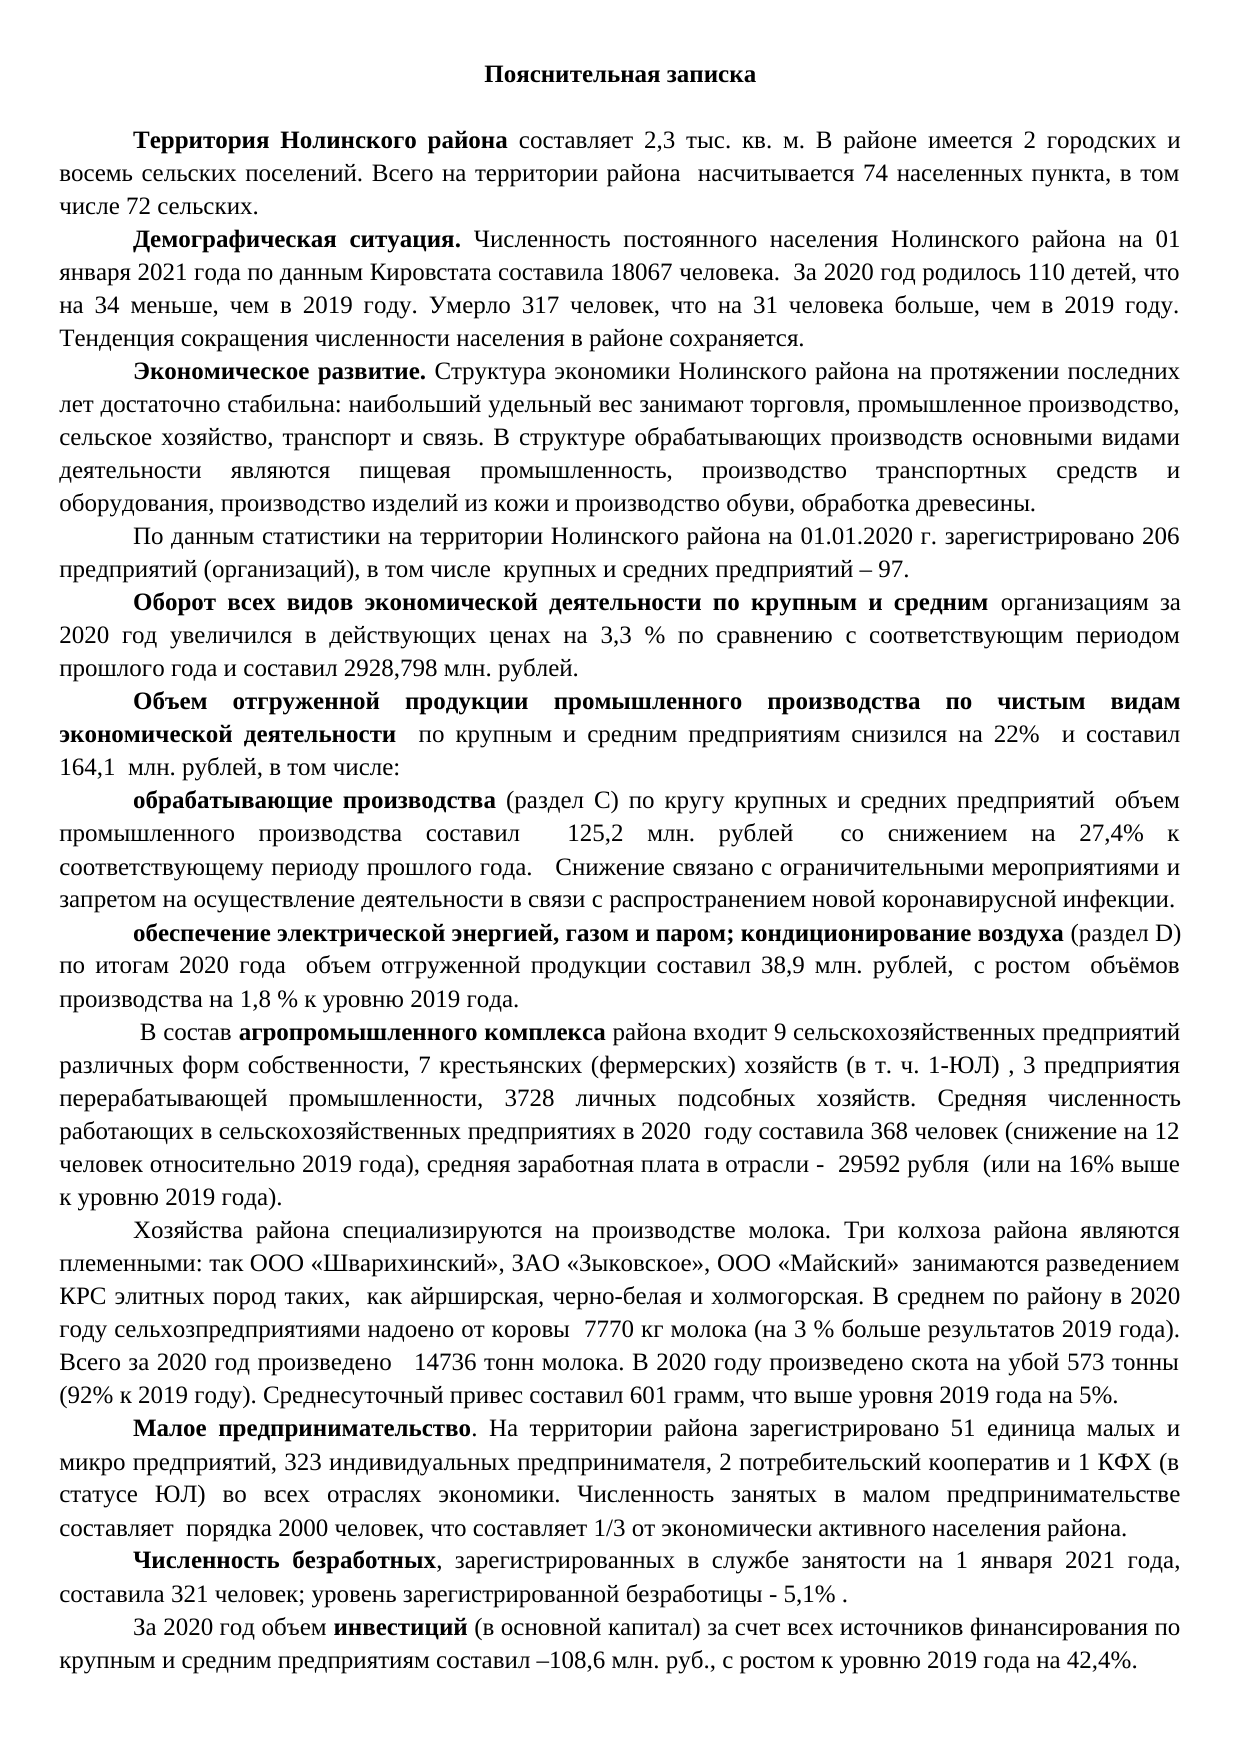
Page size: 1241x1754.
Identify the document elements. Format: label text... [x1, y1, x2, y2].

text Малое предпринимательство. На территории района зарегистрировано 51 единица малых и микро предприятий, 323 индивидуальных предпринимателя, 2 потребительский кооператив и 1 КФХ (в статусе ЮЛ) во всех отраслях экономики. Численность занятых в малом предпринимательстве составляет порядка 2000 человек, что составляет 1/3 от экономически активного населения района. [59, 1413, 1181, 1541]
text Экономическое развитие. Структура экономики Нолинского района на протяжении последних лет достаточно стабильна: наибольший удельный вес занимают торговля, промышленное производство, сельское хозяйство, транспорт и связь. В структуре обрабатывающих производств основными видами деятельности являются пищевая промышленность, производство транспортных средств и оборудования, производство изделий из кожи и производство обуви, обработка древесины. [59, 356, 1181, 517]
text Численность безработных, зарегистрированных в службе занятости на 1 января 2021 года, составила 321 человек; уровень зарегистрированной безработицы - 5,1% . [59, 1546, 1181, 1607]
text Хозяйства района специализируются на производстве молока. Три колхоза района являются племенными: так ООО «Шварихинский», ЗАО «Зыковское», ООО «Майский» занимаются разведением КРС элитных пород таких, как айрширская, черно-белая и холмогорская. В среднем по району в 2020 году сельхозпредприятиями надоено от коровы 7770 кг молока (на 3 % больше результатов 2019 года). Всего за 2020 год произведено 14736 тонн молока. В 2020 году произведено скота на убой 573 тонны (92% к 2019 году). Среднесуточный привес составил 601 грамм, что выше уровня 2019 года на 5%. [59, 1215, 1181, 1409]
text По данным статистики на территории Нолинского района на 01.01.2020 г. зарегистрировано 206 предприятий (организаций), в том числе крупных и средних предприятий – 97. [59, 521, 1181, 583]
text За 2020 год объем инвестиций (в основной капитал) за счет всех источников финансирования по крупным и средним предприятиям составил –108,6 млн. руб., с ростом к уровню 2019 года на 42,4%. [59, 1612, 1181, 1673]
text Пояснительная записка [59, 59, 1181, 88]
text Демографическая ситуация. Численность постоянного населения Нолинского района на 01 января 2021 года по данным Кировстата составила 18067 человека. За 2020 год родилось 110 детей, что на 34 меньше, чем в 2019 году. Умерло 317 человек, что на 31 человека больше, чем в 2019 году. Тенденция сокращения численности населения в районе сохраняется. [59, 224, 1181, 352]
text Объем отгруженной продукции промышленного производства по чистым видам экономической деятельности по крупным и средним предприятиям снизился на 22% и составил 164,1 млн. рублей, в том числе: [59, 686, 1181, 781]
text обеспечение электрической энергией, газом и паром; кондиционирование воздуха (раздел D) по итогам 2020 года объем отгруженной продукции составил 38,9 млн. рублей, с ростом объёмов производства на 1,8 % к уровню 2019 года. [59, 918, 1181, 1012]
text Оборот всех видов экономической деятельности по крупным и средним организациям за 2020 год увеличился в действующих ценах на 3,3 % по сравнению с соответствующим периодом прошлого года и составил 2928,798 млн. рублей. [59, 587, 1181, 682]
text Территория Нолинского района составляет 2,3 тыс. кв. м. В районе имеется 2 городских и восемь сельских поселений. Всего на территории района насчитывается 74 населенных пункта, в том числе 72 сельских. [59, 125, 1181, 220]
text В состав агропромышленного комплекса района входит 9 сельскохозяйственных предприятий различных форм собственности, 7 крестьянских (фермерских) хозяйств (в т. ч. 1-ЮЛ) , 3 предприятия перерабатывающей промышленности, 3728 личных подсобных хозяйств. Средняя численность работающих в сельскохозяйственных предприятиях в 2020 году составила 368 человек (снижение на 12 человек относительно 2019 года), средняя заработная плата в отрасли - 29592 рубля (или на 16% выше к уровню 2019 года). [59, 1017, 1181, 1211]
text обрабатывающие производства (раздел С) по кругу крупных и средних предприятий объем промышленного производства составил 125,2 млн. рублей со снижением на 27,4% к соответствующему периоду прошлого года. Снижение связано с ограничительными мероприятиями и запретом на осуществление деятельности в связи с распространением новой коронавирусной инфекции. [59, 786, 1181, 913]
